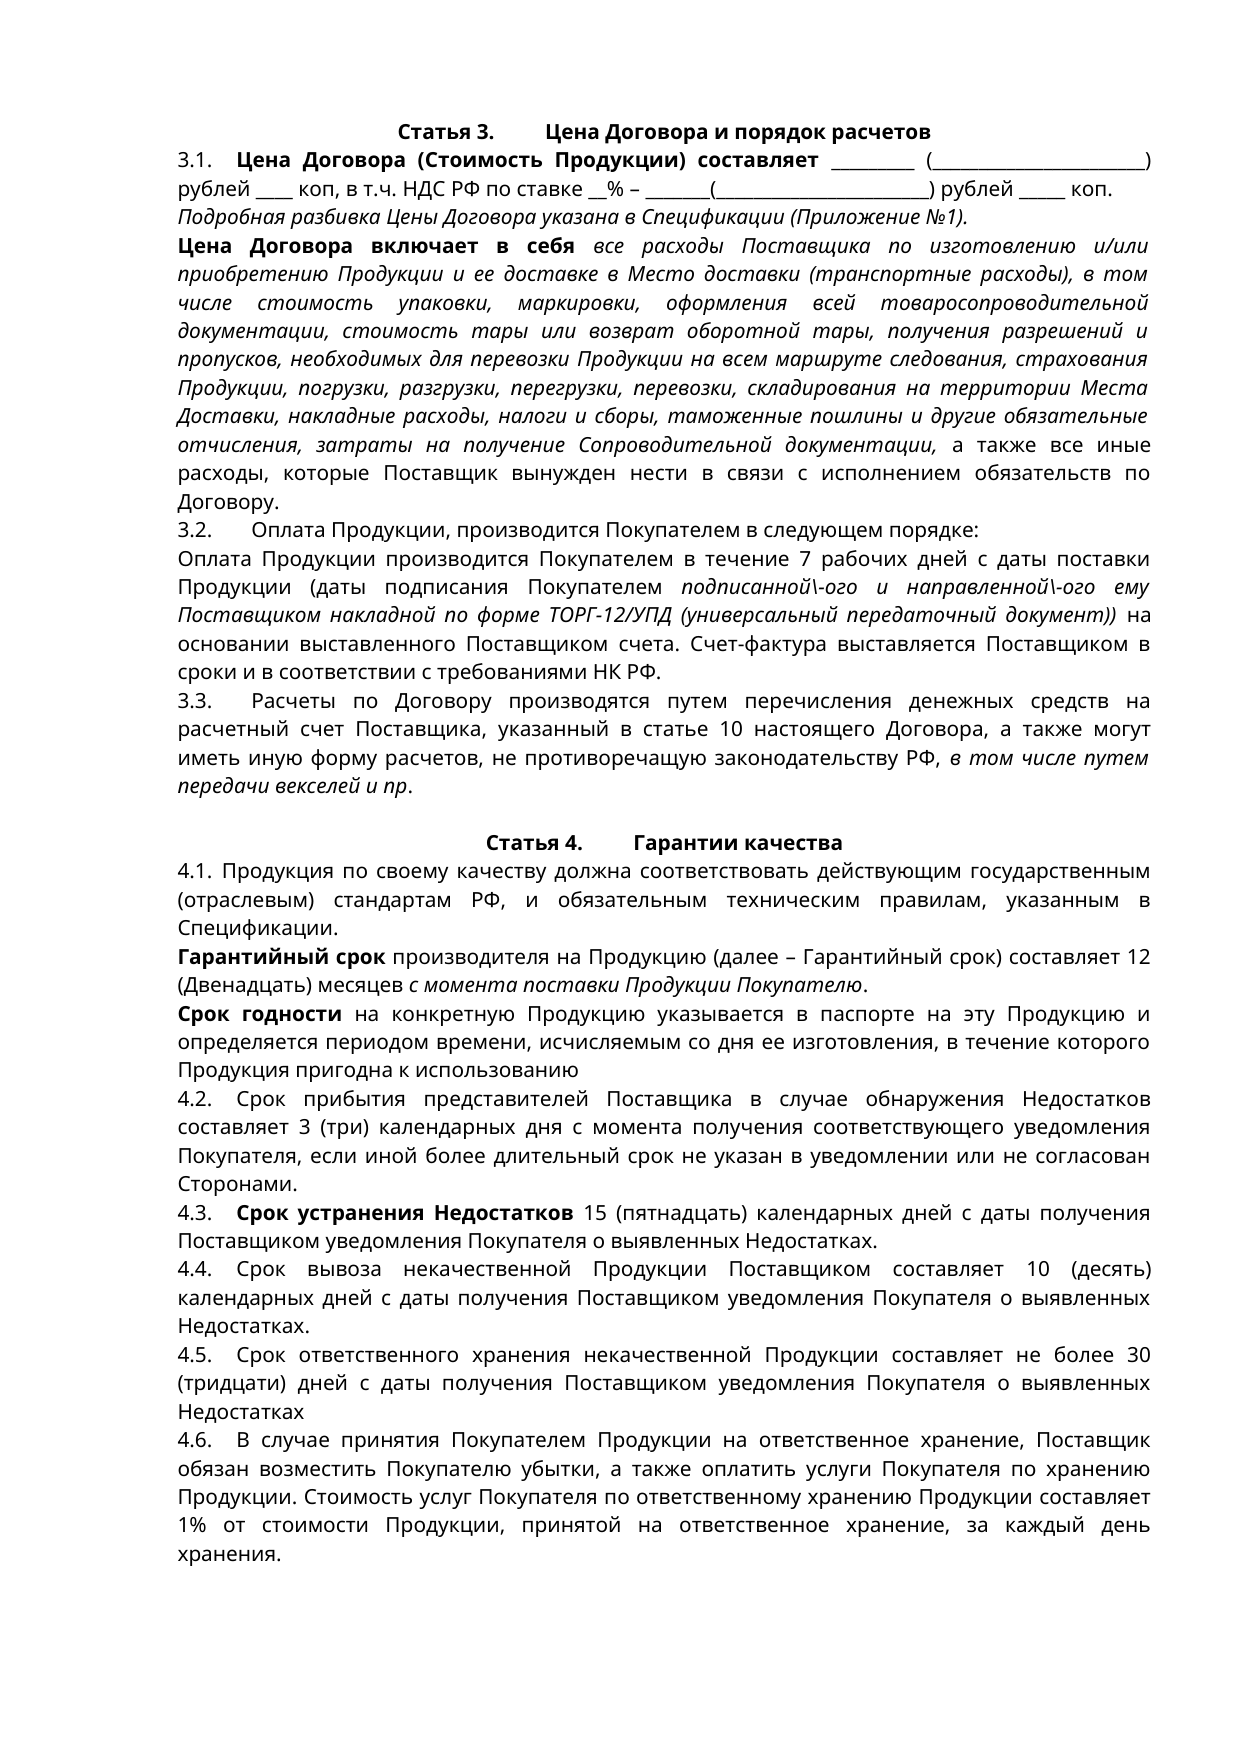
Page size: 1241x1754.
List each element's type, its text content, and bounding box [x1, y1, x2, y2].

list Срок устранения Недостатков 15 (пятнадцать) календарных дней с даты получения Поставщиком уведомления Покупателя о выявленных Недостатках. [177, 1198, 1152, 1254]
list Расчеты по Договору производятся путем перечисления денежных средств на расчетный счет Поставщика, указанный в статье 10 настоящего Договора, а также могут иметь иную форму расчетов, не противоречащую законодательству РФ, в том числе путем передачи векселей и пр. [177, 686, 1152, 799]
list Цена Договора (Стоимость Продукции) составляет _________ (_______________________) рублей ____ коп, в т.ч. НДС РФ по ставке __% – _______(_______________________) рублей _____ коп. [177, 146, 1152, 202]
text Подробная разбивка Цены Договора указана в Спецификации (Приложение №1). [177, 202, 1152, 231]
list Срок прибытия представителей Поставщика в случае обнаружения Недостатков составляет 3 (три) календарных дня с момента получения соответствующего уведомления Покупателя, если иной более длительный срок не указан в уведомлении или не согласован Сторонами. [177, 1084, 1152, 1198]
list Цена Договора и порядок расчетов [177, 117, 1152, 146]
text Гарантийный срок производителя на Продукцию (далее – Гарантийный срок) составляет 12 (Двенадцать) месяцев с момента поставки Продукции Покупателю. [177, 942, 1152, 999]
list Срок вывоза некачественной Продукции Поставщиком составляет 10 (десять) календарных дней с даты получения Поставщиком уведомления Покупателя о выявленных Недостатках. [177, 1254, 1152, 1340]
list Гарантии качества [177, 828, 1152, 856]
list Срок ответственного хранения некачественной Продукции составляет не более 30 (тридцати) дней с даты получения Поставщиком уведомления Покупателя о выявленных Недостатках [177, 1340, 1152, 1425]
text Срок годности на конкретную Продукцию указывается в паспорте на эту Продукцию и определяется периодом времени, исчисляемым со дня ее изготовления, в течение которого Продукция пригодна к использованию [177, 999, 1152, 1084]
text Цена Договора включает в себя все расходы Поставщика по изготовлению и/или приобретению Продукции и ее доставке в Место доставки (транспортные расходы), в том числе стоимость упаковки, маркировки, оформления всей товаросопроводительной документации, стоимость тары или возврат оборотной тары, получения разрешений и пропусков, необходимых для перевозки Продукции на всем маршруте следования, страхования Продукции, погрузки, разгрузки, перегрузки, перевозки, складирования на территории Места Доставки, накладные расходы, налоги и сборы, таможенные пошлины и другие обязательные отчисления, затраты на получение Сопроводительной документации, а также все иные расходы, которые Поставщик вынужден нести в связи с исполнением обязательств по Договору. [177, 231, 1152, 515]
list Оплата Продукции, производится Покупателем в следующем порядке: [177, 515, 1152, 544]
list В случае принятия Покупателем Продукции на ответственное хранение, Поставщик обязан возместить Покупателю убытки, а также оплатить услуги Покупателя по хранению Продукции. Стоимость услуг Покупателя по ответственному хранению Продукции составляет 1% от стоимости Продукции, принятой на ответственное хранение, за каждый день хранения. [177, 1425, 1152, 1567]
text Оплата Продукции производится Покупателем в течение 7 рабочих дней с даты поставки Продукции (даты подписания Покупателем подписанной\-ого и направленной\-ого ему Поставщиком накладной по форме ТОРГ-12/УПД (универсальный передаточный документ)) на основании выставленного Поставщиком счета. Счет-фактура выставляется Поставщиком в сроки и в соответствии с требованиями НК РФ. [177, 544, 1152, 686]
list Продукция по своему качеству должна соответствовать действующим государственным (отраслевым) стандартам РФ, и обязательным техническим правилам, указанным в Спецификации. [177, 856, 1152, 942]
